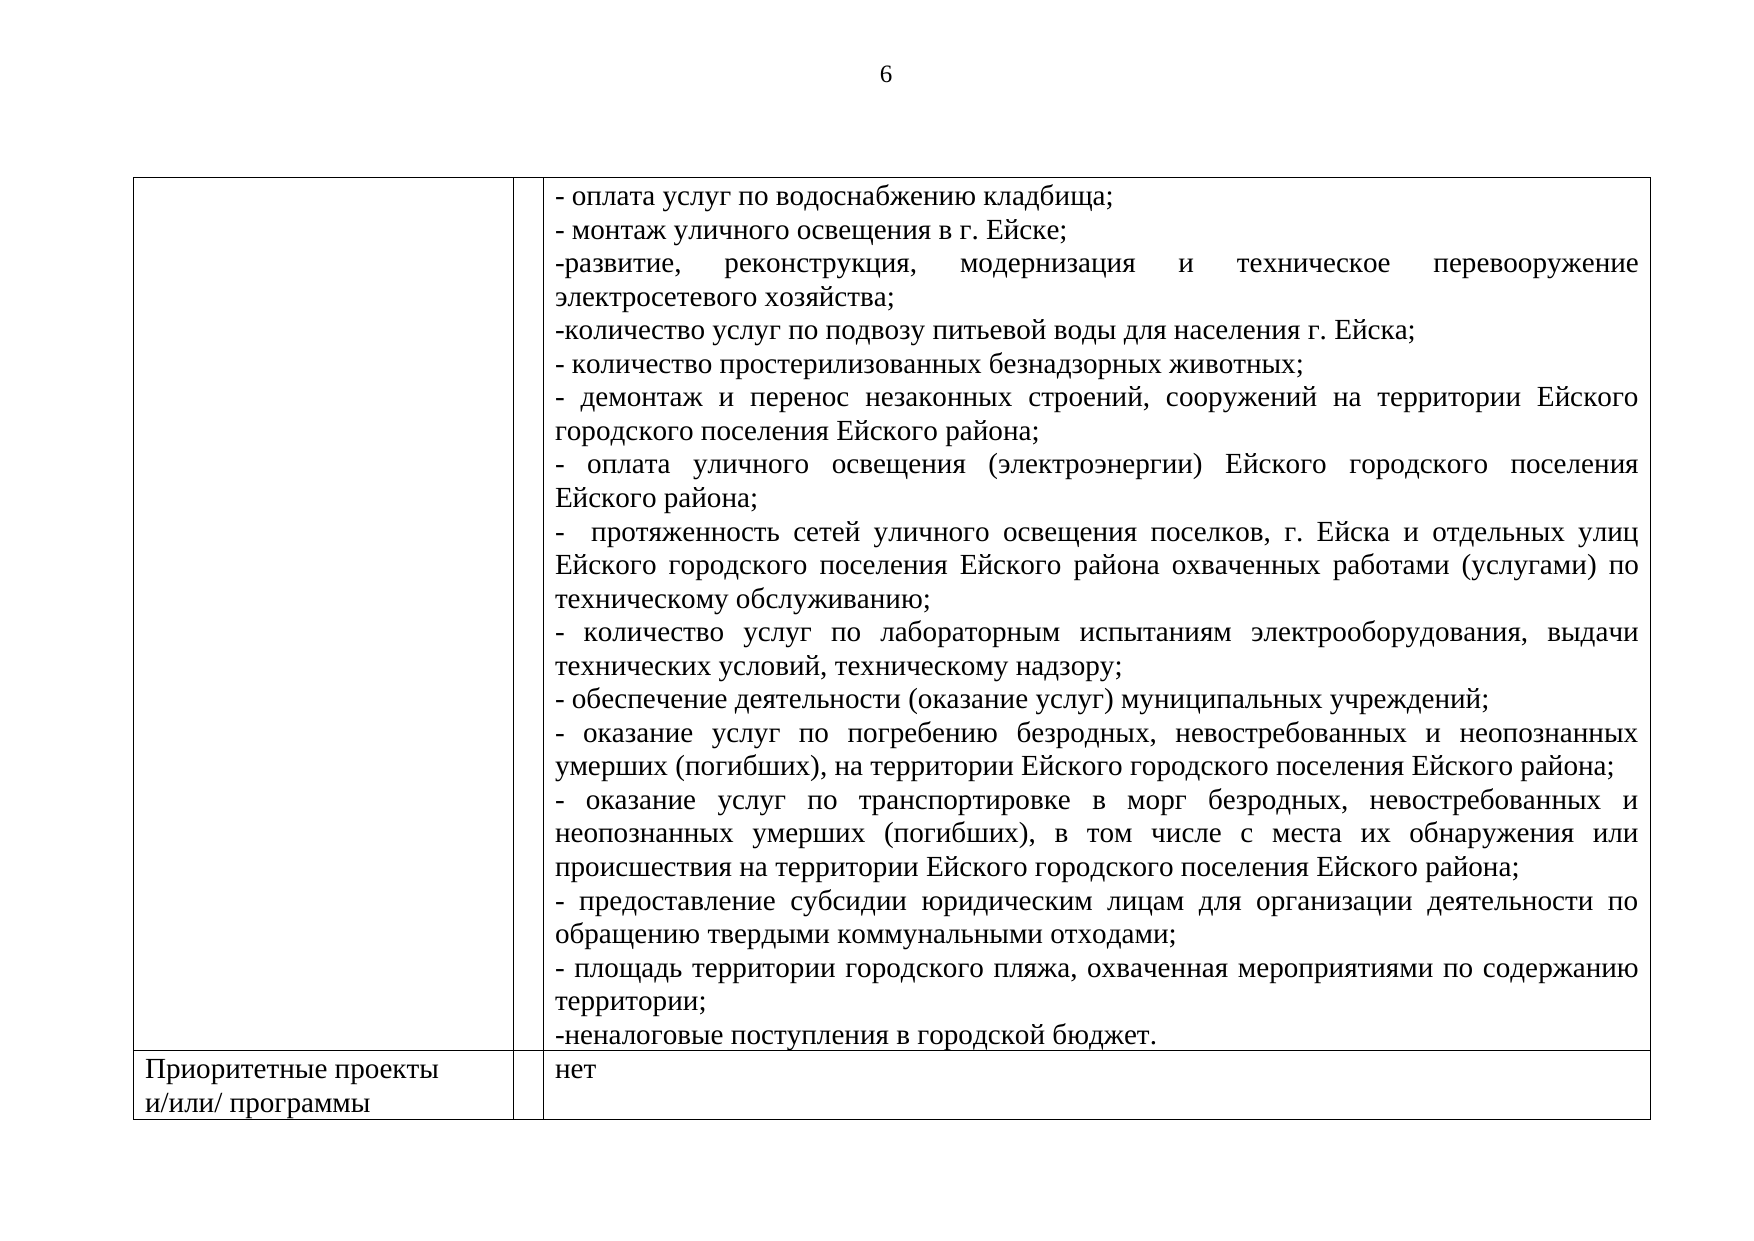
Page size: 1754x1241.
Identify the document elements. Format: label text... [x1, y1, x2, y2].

table_cell [514, 1051, 543, 1118]
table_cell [134, 178, 513, 1050]
table_cell Приоритетные проекты и/или/ программы [134, 1051, 513, 1118]
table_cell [544, 178, 1650, 1050]
table_cell [514, 178, 543, 1050]
table_cell нет [544, 1051, 1650, 1118]
